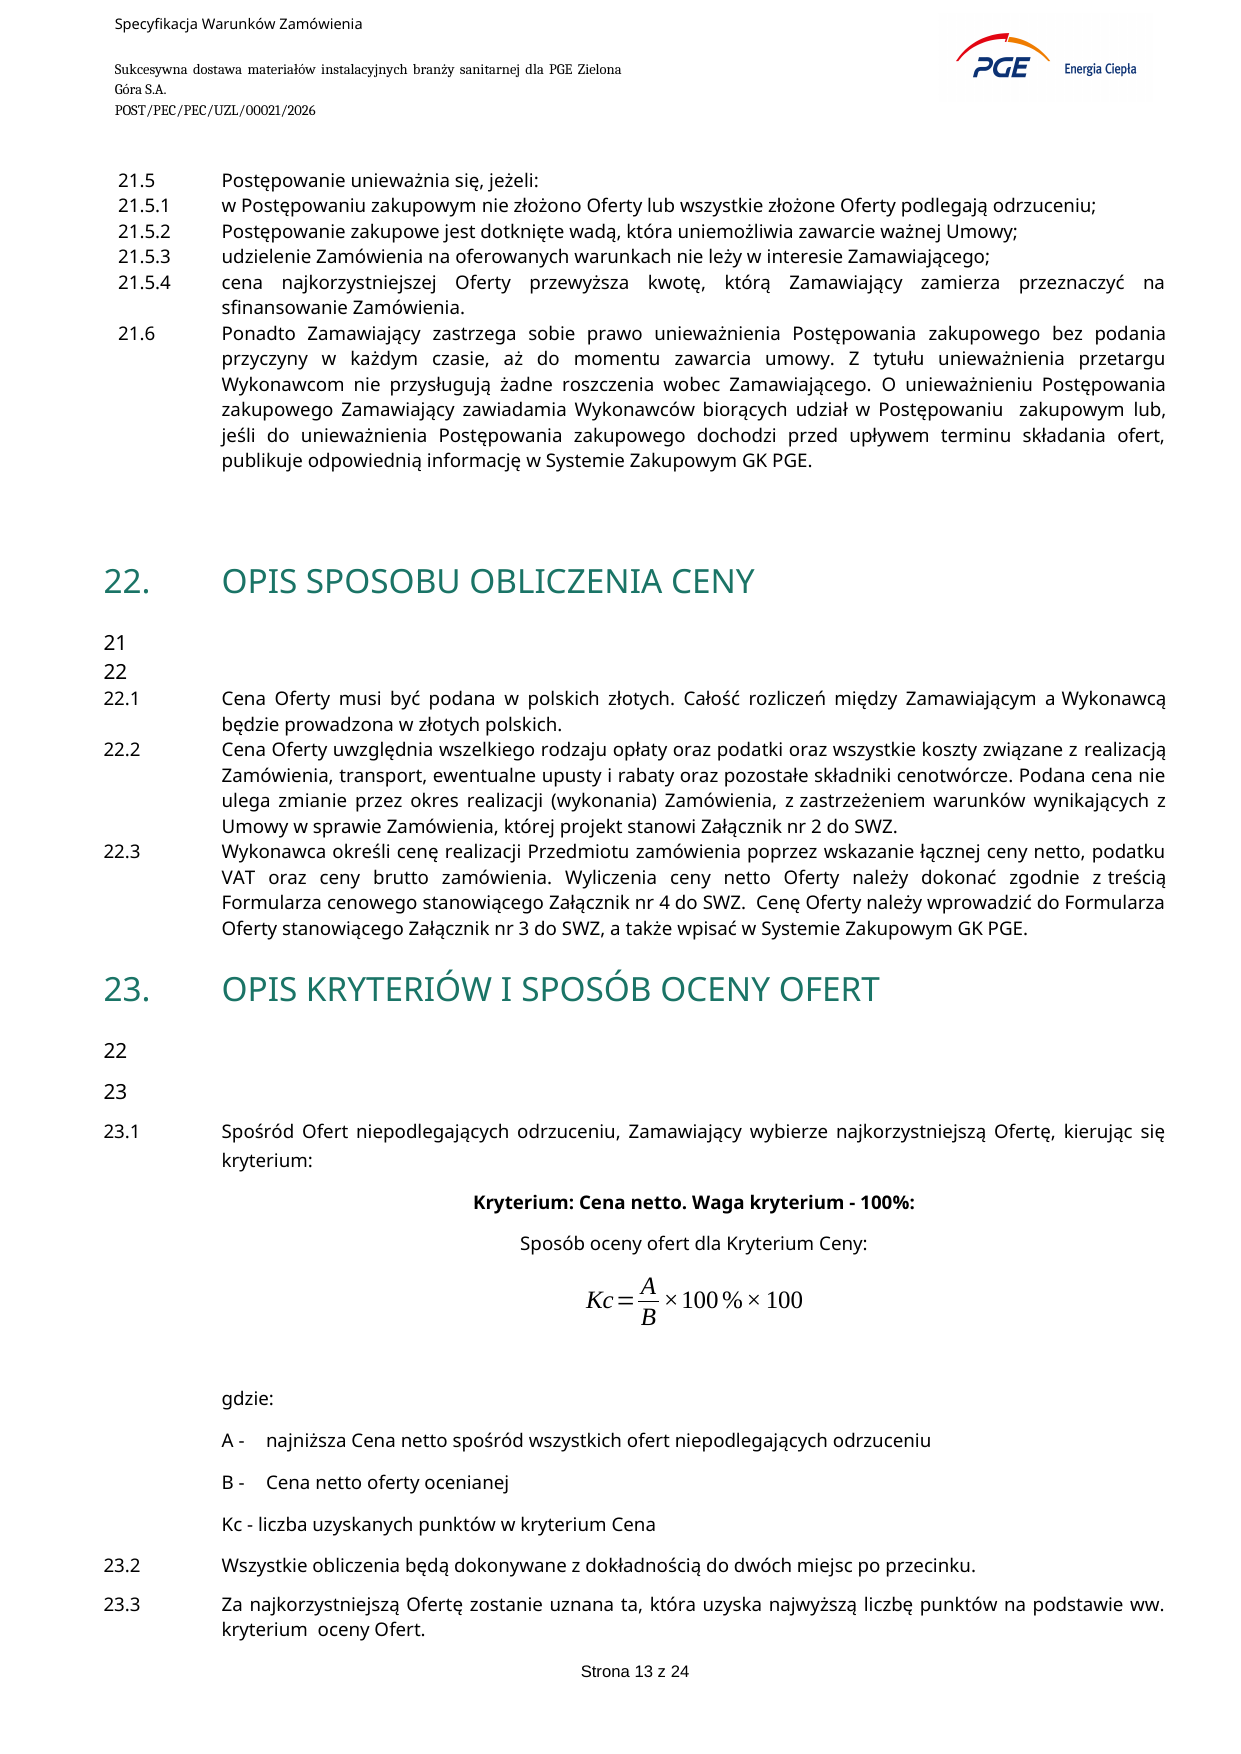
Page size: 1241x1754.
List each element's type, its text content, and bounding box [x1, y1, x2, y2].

list w Postępowaniu zakupowym nie złożono Oferty lub wszystkie złożone Oferty podlegają odrzuceniu; [118, 193, 1166, 218]
list Ponadto Zamawiający zastrzega sobie prawo unieważnienia Postępowania zakupowego bez podania przyczyny w każdym czasie, aż do momentu zawarcia umowy. Z tytułu unieważnienia przetargu Wykonawcom nie przysługują żadne roszczenia wobec Zamawiającego. O unieważnieniu Postępowania zakupowego Zamawiający zawiadamia Wykonawców biorących udział w Postępowaniu zakupowym lub, jeśli do unieważnienia Postępowania zakupowego dochodzi przed upływem terminu składania ofert, publikuje odpowiednią informację w Systemie Zakupowym GK PGE. [118, 320, 1166, 473]
text Kryterium: Cena netto. Waga kryterium - 100%: [221, 1189, 1166, 1214]
list Wszystkie obliczenia będą dokonywane z dokładnością do dwóch miejsc po przecinku. [103, 1553, 1166, 1578]
list Spośród Ofert niepodlegających odrzuceniu, Zamawiający wybierze najkorzystniejszą Ofertę, kierując się kryterium: [103, 1118, 1166, 1173]
list udzielenie Zamówienia na oferowanych warunkach nie leży w interesie Zamawiającego; [118, 244, 1166, 269]
list Postępowanie unieważnia się, jeżeli: [118, 167, 1166, 193]
list cena najkorzystniejszej Oferty przewyższa kwotę, którą Zamawiający zamierza przeznaczyć na sfinansowanie Zamówienia. [118, 269, 1166, 320]
text gdzie: [221, 1386, 1166, 1411]
subtitle OPIS KRYTERIÓW I SPOSÓB OCENY OFERT [103, 966, 1166, 1011]
list Za najkorzystniejszą Ofertę zostanie uznana ta, która uzyska najwyższą liczbę punktów na podstawie ww. kryterium oceny Ofert. [103, 1591, 1166, 1642]
picture [938, 13, 1153, 102]
list Cena Oferty uwzględnia wszelkiego rodzaju opłaty oraz podatki oraz wszystkie koszty związane z realizacją Zamówienia, transport, ewentualne upusty i rabaty oraz pozostałe składniki cenotwórcze. Podana cena nie ulega zmianie przez okres realizacji (wykonania) Zamówienia, z zastrzeżeniem warunków wynikających z Umowy w sprawie Zamówienia, której projekt stanowi Załącznik nr 2 do SWZ. [103, 736, 1166, 838]
text Kc - liczba uzyskanych punktów w kryterium Cena [221, 1511, 1166, 1537]
list Cena Oferty musi być podana w polskich złotych. Całość rozliczeń między Zamawiającym a Wykonawcą będzie prowadzona w złotych polskich. [103, 685, 1166, 736]
text Sposób oceny ofert dla Kryterium Ceny: [221, 1231, 1166, 1256]
text A - najniższa Cena netto spośród wszystkich ofert niepodlegających odrzuceniu [221, 1427, 1166, 1453]
subtitle OPIS SPOSOBU OBLICZENIA CENY [103, 558, 1166, 603]
list Postępowanie zakupowe jest dotknięte wadą, która uniemożliwia zawarcie ważnej Umowy; [118, 218, 1166, 244]
text B - Cena netto oferty ocenianej [221, 1469, 1166, 1495]
list Wykonawca określi cenę realizacji Przedmiotu zamówienia poprzez wskazanie łącznej ceny netto, podatku VAT oraz ceny brutto zamówienia. Wyliczenia ceny netto Oferty należy dokonać zgodnie z treścią Formularza cenowego stanowiącego Załącznik nr 4 do SWZ. Cenę Oferty należy wprowadzić do Formularza Oferty stanowiącego Załącznik nr 3 do SWZ, a także wpisać w Systemie Zakupowym GK PGE. [103, 838, 1166, 941]
